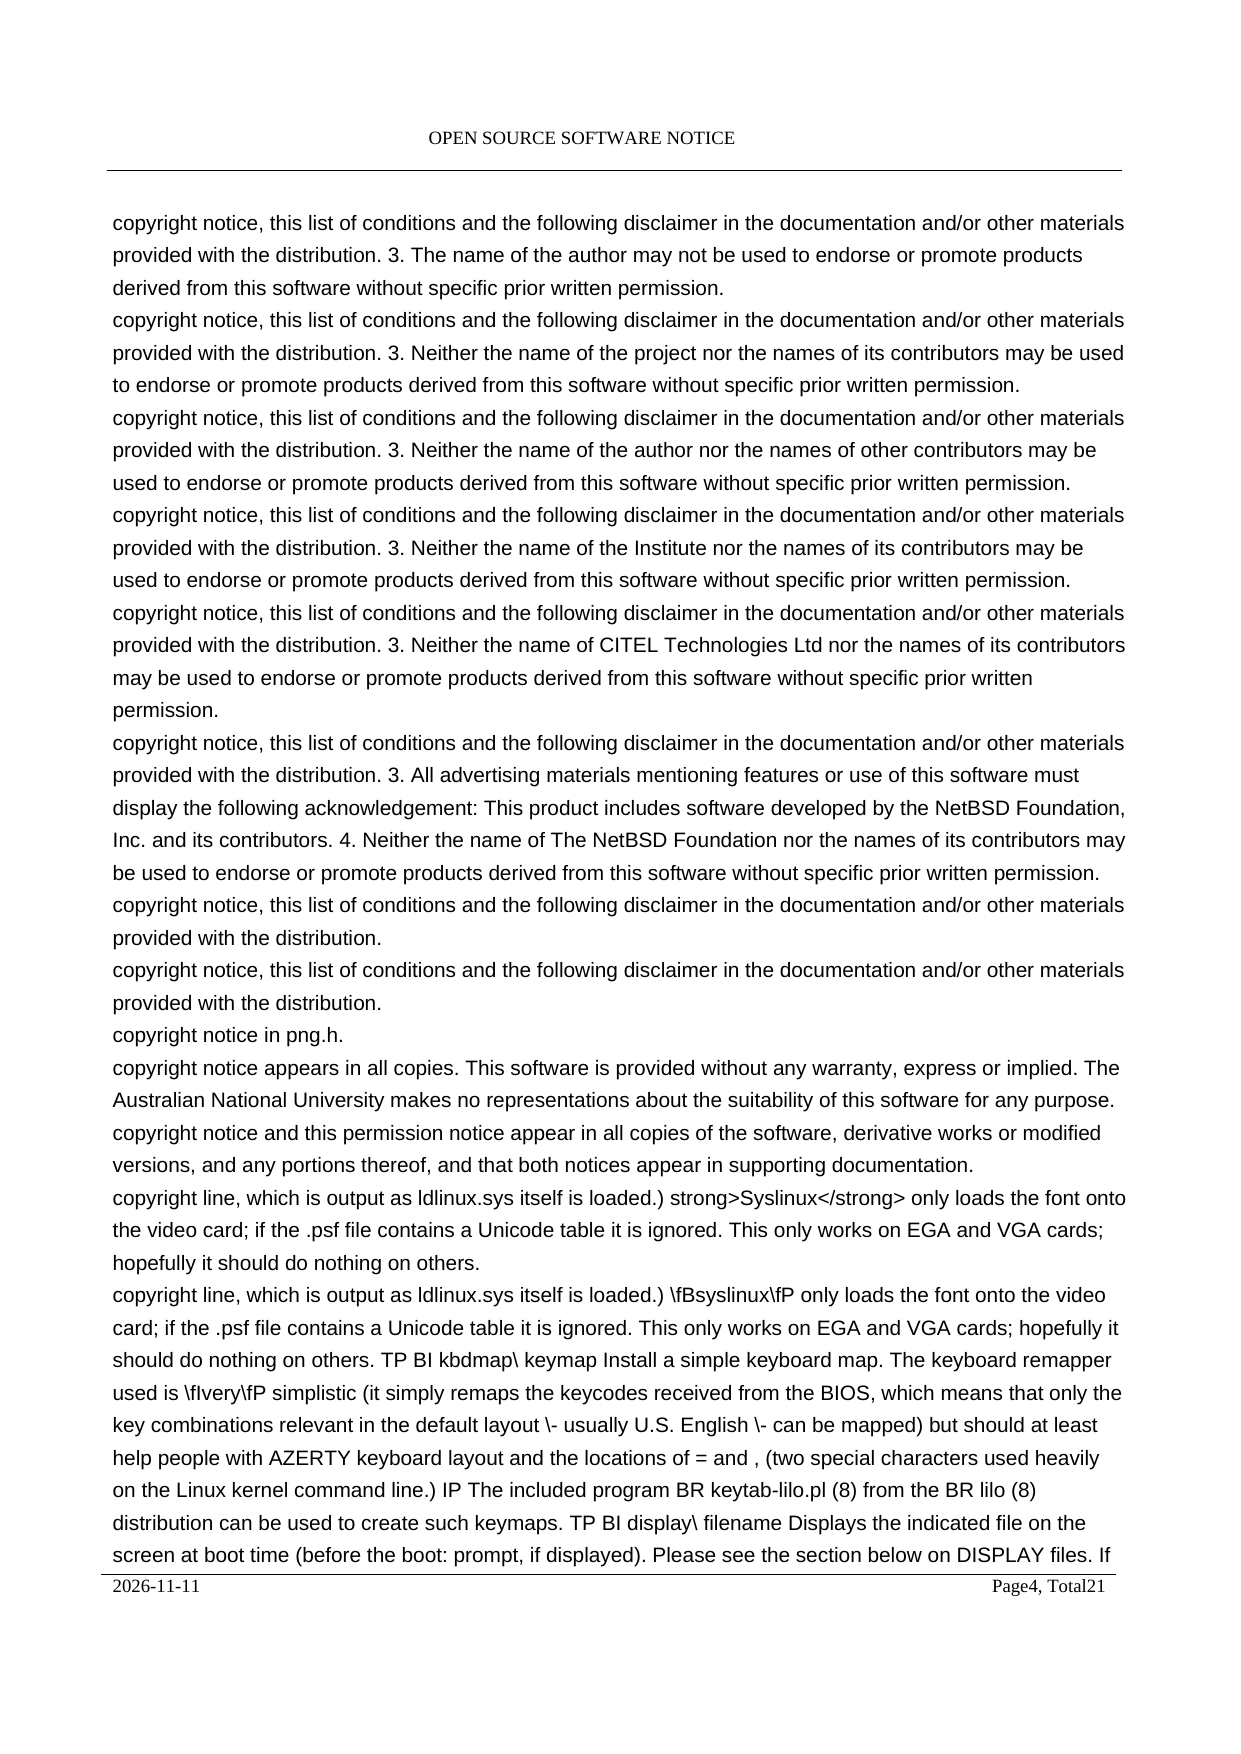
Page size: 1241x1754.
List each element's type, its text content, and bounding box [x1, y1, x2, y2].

text copyright notice appears in all copies. This software is provided without any warranty, express or implied. The Australian National University makes no representations about the suitability of this software for any purpose. [112, 1051, 1128, 1116]
text copyright notice and this permission notice appear in all copies of the software, derivative works or modified versions, and any portions thereof, and that both notices appear in supporting documentation. [112, 1116, 1128, 1181]
text copyright notice, this list of conditions and the following disclaimer in the documentation and/or other materials provided with the distribution. 3. Neither the name of the author nor the names of other contributors may be used to endorse or promote products derived from this software without specific prior written permission. [112, 401, 1128, 499]
text copyright notice, this list of conditions and the following disclaimer in the documentation and/or other materials provided with the distribution. [112, 954, 1128, 1019]
text copyright notice, this list of conditions and the following disclaimer in the documentation and/or other materials provided with the distribution. [112, 889, 1128, 954]
text copyright notice, this list of conditions and the following disclaimer in the documentation and/or other materials provided with the distribution. 3. Neither the name of the Institute nor the names of its contributors may be used to endorse or promote products derived from this software without specific prior written permission. [112, 499, 1128, 596]
text copyright notice, this list of conditions and the following disclaimer in the documentation and/or other materials provided with the distribution. 3. All advertising materials mentioning features or use of this software must display the following acknowledgement: This product includes software developed by the NetBSD Foundation, Inc. and its contributors. 4. Neither the name of The NetBSD Foundation nor the names of its contributors may be used to endorse or promote products derived from this software without specific prior written permission. [112, 726, 1128, 889]
text copyright line, which is output as ldlinux.sys itself is loaded.) strong>Syslinux</strong> only loads the font onto the video card; if the .psf file contains a Unicode table it is ignored. This only works on EGA and VGA cards; hopefully it should do nothing on others. [112, 1181, 1128, 1279]
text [112, 1279, 1128, 1571]
text copyright notice, this list of conditions and the following disclaimer in the documentation and/or other materials provided with the distribution. 3. Neither the name of CITEL Technologies Ltd nor the names of its contributors may be used to endorse or promote products derived from this software without specific prior written permission. [112, 596, 1128, 726]
text copyright notice, this list of conditions and the following disclaimer in the documentation and/or other materials provided with the distribution. 3. The name of the author may not be used to endorse or promote products derived from this software without specific prior written permission. [112, 206, 1128, 304]
text copyright notice in png.h. [112, 1019, 1128, 1051]
text copyright notice, this list of conditions and the following disclaimer in the documentation and/or other materials provided with the distribution. 3. Neither the name of the project nor the names of its contributors may be used to endorse or promote products derived from this software without specific prior written permission. [112, 304, 1128, 401]
